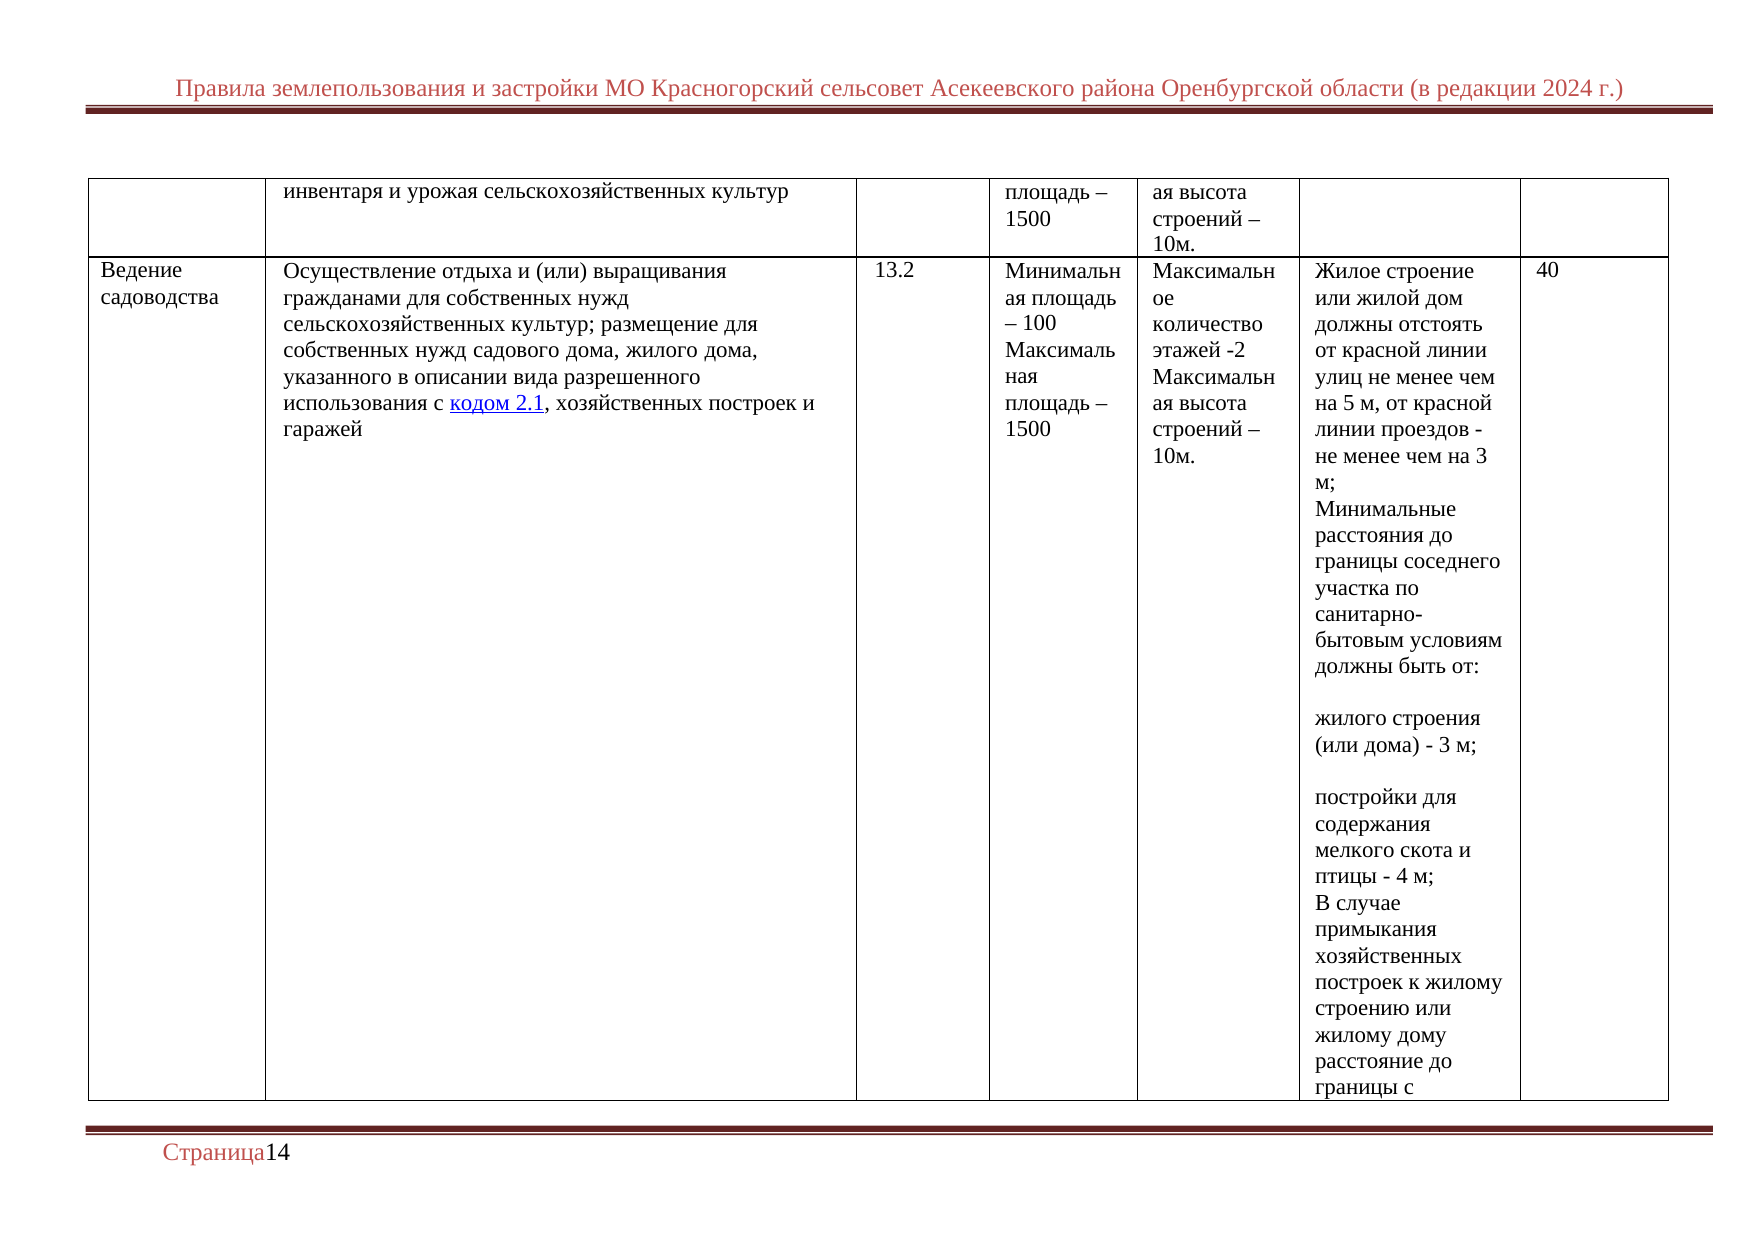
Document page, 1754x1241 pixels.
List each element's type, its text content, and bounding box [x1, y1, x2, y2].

table_header [1300, 179, 1520, 256]
table_cell Осуществление отдыха и (или) выращивания гражданами для собственных нужд сельскохозяйственных культур; размещение для собственных нужд садового дома, жилого дома, указанного в описании вида разрешенного использования с кодом 2.1, хозяйственных построек и гаражей [266, 258, 856, 1100]
table_header ая высота строений – 10м. [1138, 179, 1299, 256]
table_cell Ведение садоводства [89, 258, 265, 1100]
table_header [1521, 179, 1668, 256]
table_header инвентаря и урожая сельскохозяйственных культур [266, 179, 856, 256]
table_header площадь – 1500 [990, 179, 1137, 256]
table_cell 13.2 [857, 258, 989, 1100]
table_cell Жилое строение или жилой дом должны отстоять от красной линии улиц не менее чем на 5 м, от красной линии проездов - не менее чем на 3 м; Минимальные расстояния до границы соседнего участка по санитарно- бытовым условиям должны быть от: жилого строения (или дома) - 3 м; постройки для содержания мелкого скота и птицы - 4 м; В случае примыкания хозяйственных построек к жилому строению или жилому дому расстояние до границы с [1300, 258, 1520, 1100]
table_cell Максимальн ое количество этажей -2 Максимальн ая высота строений – 10м. [1138, 258, 1299, 1100]
table_header [857, 179, 989, 256]
table_cell Минимальн ая площадь – 100 Максималь ная площадь – 1500 [990, 258, 1137, 1100]
table_cell 40 [1521, 258, 1668, 1100]
table_header [89, 179, 265, 256]
